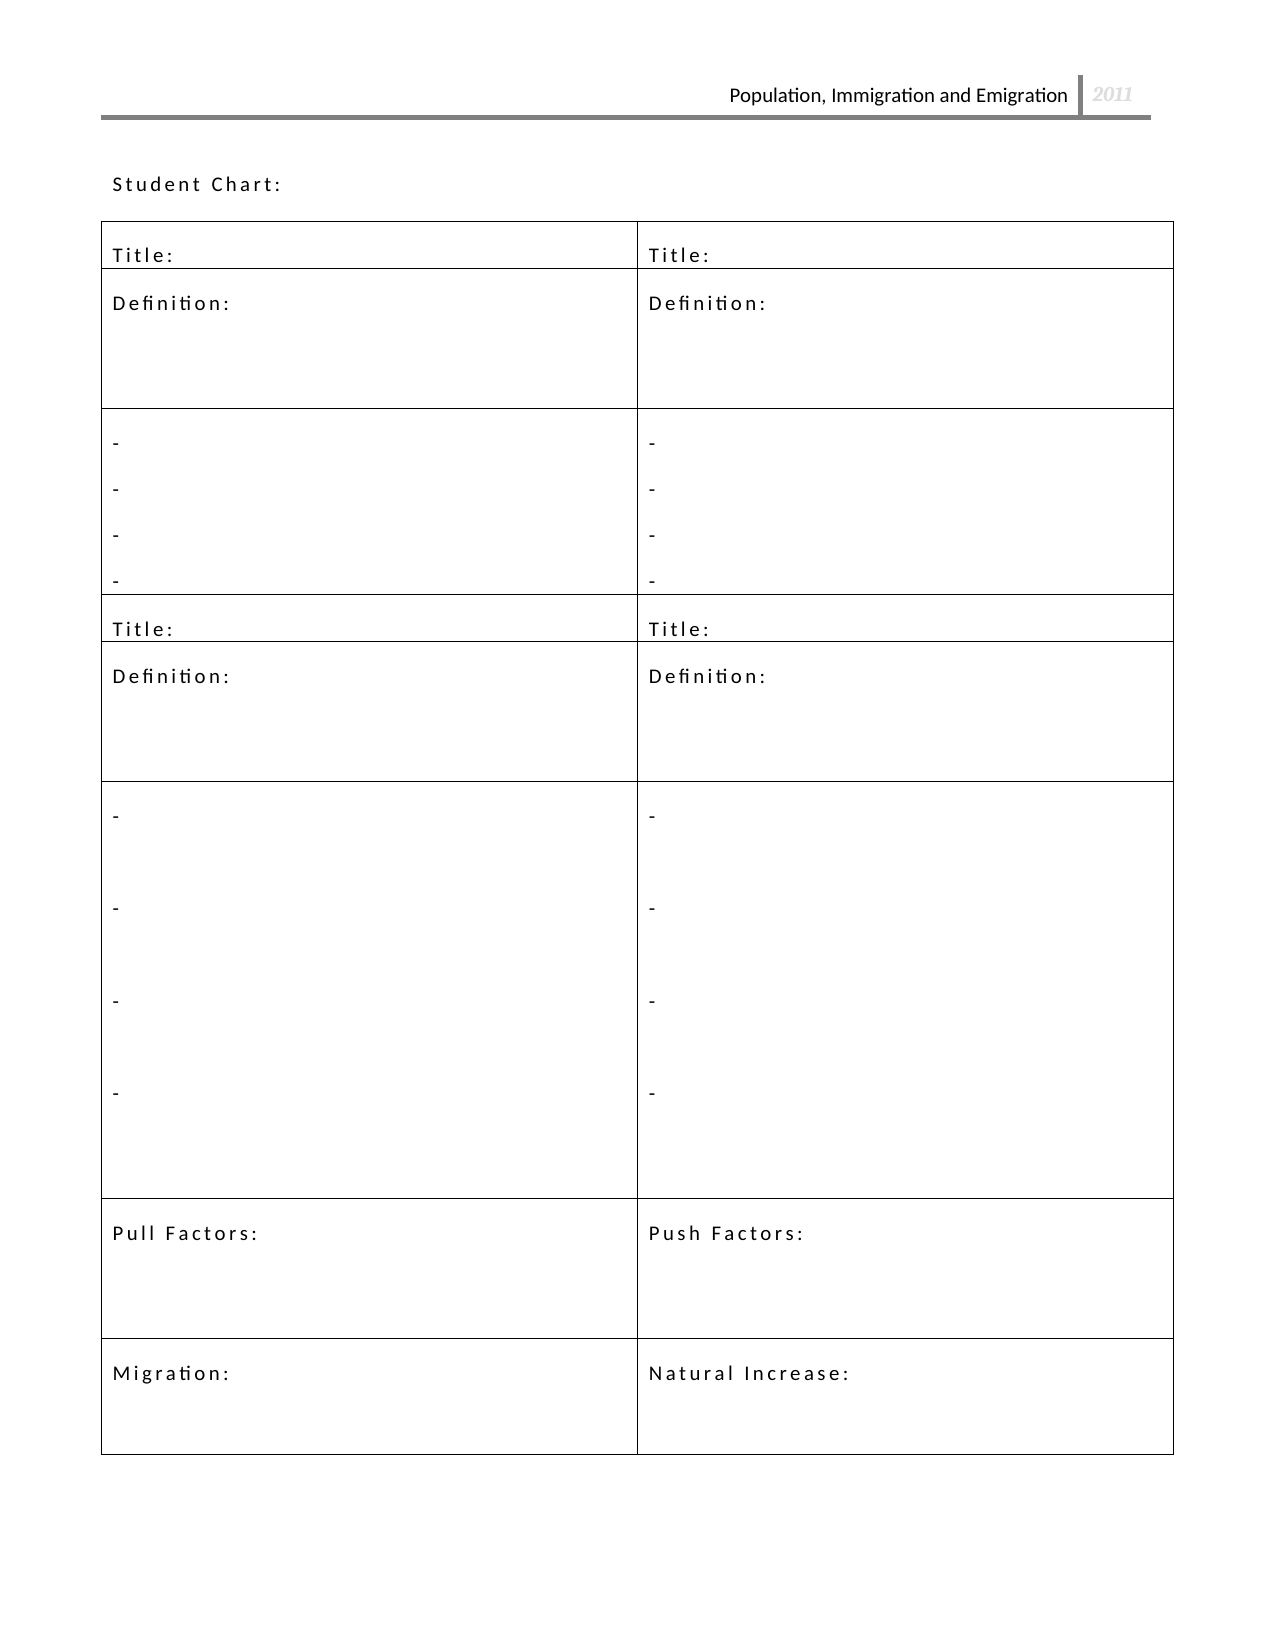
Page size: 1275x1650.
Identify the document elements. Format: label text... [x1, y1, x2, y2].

table_cell - - - - [638, 782, 1173, 1198]
table_cell Natural Increase: [638, 1339, 1173, 1454]
table_cell Definition: [102, 269, 637, 408]
text Student Chart: [112, 171, 1162, 196]
table_header Title: [102, 222, 637, 268]
table_cell Migration: [102, 1339, 637, 1454]
table_cell Definition: [638, 269, 1173, 408]
table_cell Title: [638, 595, 1173, 641]
table_cell - - - - [638, 409, 1173, 594]
table_cell Definition: [638, 642, 1173, 781]
table_cell Push Factors: [638, 1199, 1173, 1338]
table_cell Definition: [102, 642, 637, 781]
table_cell - - - - [102, 409, 637, 594]
table_cell Title: [102, 595, 637, 641]
table_header Title: [638, 222, 1173, 268]
table_cell - - - - [102, 782, 637, 1198]
table_cell Pull Factors: [102, 1199, 637, 1338]
